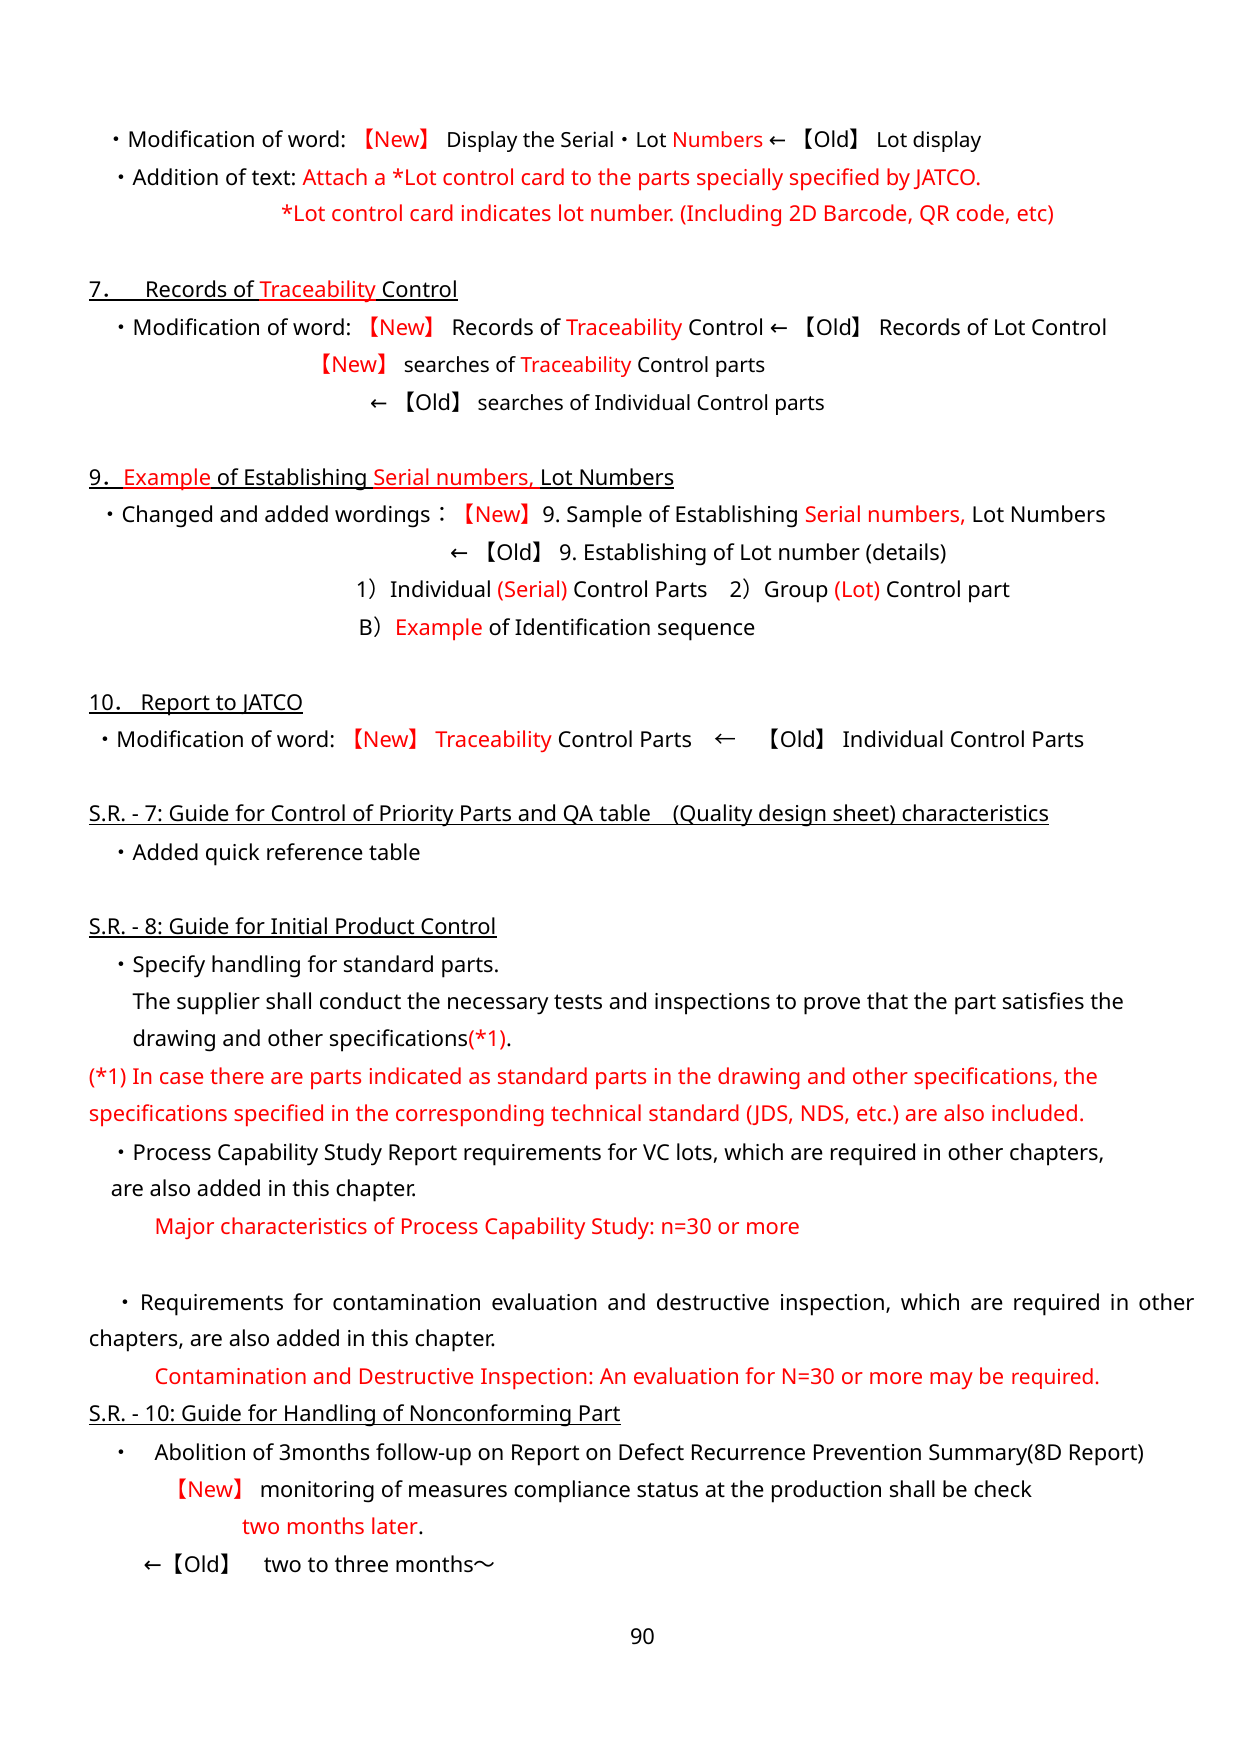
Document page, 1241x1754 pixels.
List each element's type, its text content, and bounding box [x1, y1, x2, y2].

text *Lot control card indicates lot number. (Including 2D Barcode, QR code, etc) [89, 194, 1196, 232]
text 7． Records of Traceability Control [89, 269, 1196, 307]
text S.R. - 8: Guide for Initial Product Control [89, 907, 1196, 944]
text ← 【Old】 9. Establishing of Lot number (details) [89, 532, 1196, 569]
text 【New】 searches of Traceability Control parts [89, 344, 1196, 382]
text ・Changed and added wordings：【New】9. Sample of Establishing Serial numbers, Lot Numbers [89, 494, 1196, 532]
text ← 【Old】 searches of Individual Control parts [89, 382, 1196, 419]
text ←【Old】 two to three months～ [89, 1544, 1196, 1582]
text S.R. - 10: Guide for Handling of Nonconforming Part [89, 1394, 1196, 1432]
text ・Specify handling for standard parts. [89, 944, 1196, 982]
text 9．Example of Establishing Serial numbers, Lot Numbers [89, 457, 1196, 494]
text two months later. [89, 1507, 1196, 1544]
text ・Added quick reference table [89, 832, 1196, 869]
text The supplier shall conduct the necessary tests and inspections to prove that the part satisfies the drawing and other specifications(*1). [132, 982, 1196, 1057]
text ・ Abolition of 3months follow-up on Report on Defect Recurrence Prevention Summary(8D Report) [89, 1432, 1196, 1469]
text ・Modification of word: 【New】 Records of Traceability Control ← 【Old】 Records of Lot Control [89, 307, 1196, 344]
text S.R. - 7: Guide for Control of Priority Parts and QA table (Quality design sheet) characteristics [89, 794, 1196, 832]
text ・Process Capability Study Report requirements for VC lots, which are required in other chapters, [89, 1132, 1196, 1169]
text 1）Individual (Serial) Control Parts 2）Group (Lot) Control part [250, 569, 1196, 607]
text (*1) In case there are parts indicated as standard parts in the drawing and other specifications, the specifications specified in the corresponding technical standard (JDS, NDS, etc.) are also included. [89, 1057, 1196, 1132]
text ・Modification of word: 【New】 Traceability Control Parts ← 【Old】 Individual Control Parts [89, 719, 1196, 757]
text 【New】 monitoring of measures compliance status at the production shall be check [89, 1469, 1196, 1507]
text ・Addition of text: Attach a *Lot control card to the parts specially specified by JATCO. [89, 157, 1196, 194]
text ・Modification of word: 【New】 Display the Serial・Lot Numbers ← 【Old】 Lot display [89, 119, 1196, 157]
text are also added in this chapter. [89, 1169, 1196, 1207]
text Major characteristics of Process Capability Study: n=30 or more [89, 1207, 1196, 1244]
text ・Requirements for contamination evaluation and destructive inspection, which are required in other chapters, are also added in this chapter. [89, 1282, 1196, 1357]
text B）Example of Identification sequence [250, 607, 1196, 644]
text 10． Report to JATCO [89, 682, 1196, 719]
text Contamination and Destructive Inspection: An evaluation for N=30 or more may be required. [89, 1357, 1196, 1394]
